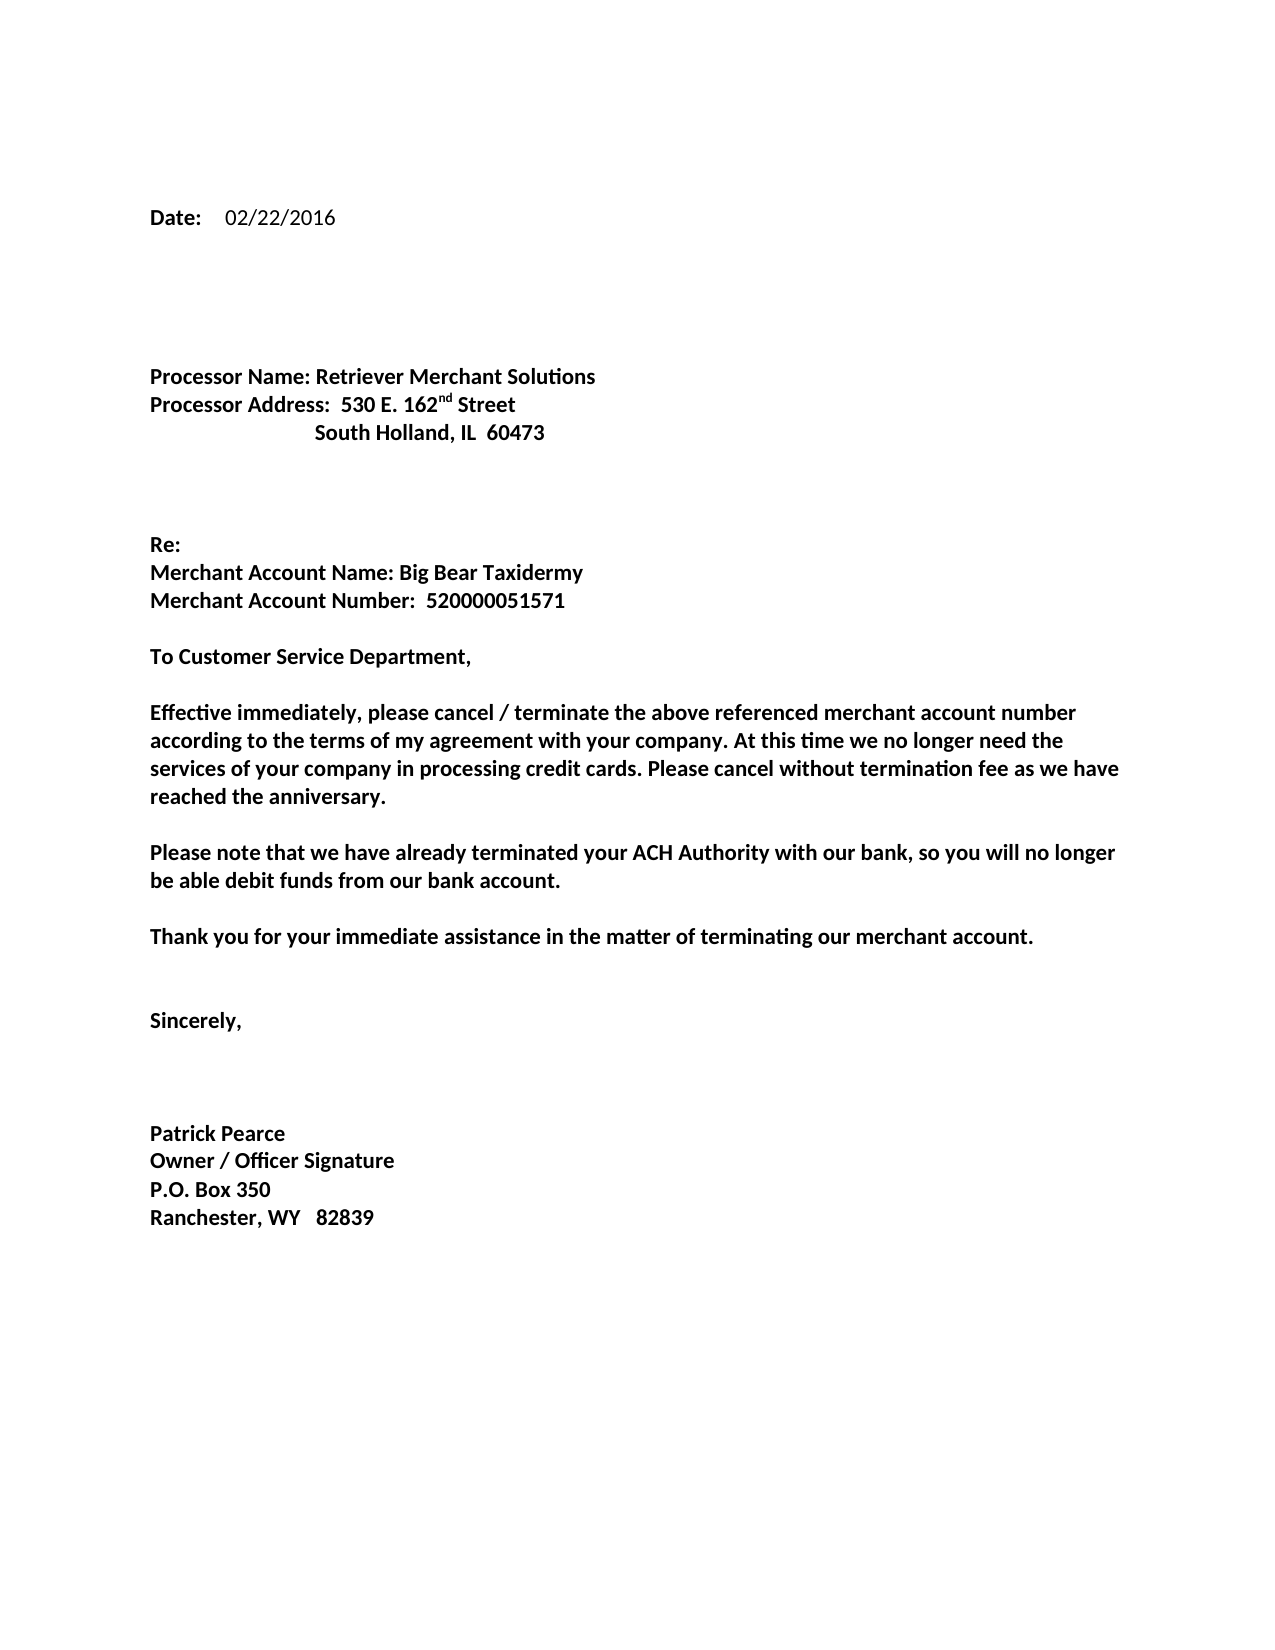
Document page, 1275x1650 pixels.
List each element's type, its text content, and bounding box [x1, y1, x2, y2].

text Patrick Pearce [150, 1119, 1125, 1147]
text Re: [150, 530, 1125, 558]
text South Holland, IL 60473 [150, 418, 1125, 446]
text Ranchester, WY 82839 [150, 1203, 1125, 1231]
text Owner / Officer Signature [150, 1147, 1125, 1175]
text Sincerely, [150, 1007, 1125, 1034]
text Please note that we have already terminated your ACH Authority with our bank, so you will no longer be able debit funds from our bank account. [150, 838, 1125, 894]
text P.O. Box 350 [150, 1175, 1125, 1203]
text Effective immediately, please cancel / terminate the above referenced merchant account number according to the terms of my agreement with your company. At this time we no longer need the services of your company in processing credit cards. Please cancel without termination fee as we have reached the anniversary. [150, 698, 1125, 810]
text Merchant Account Number: 520000051571 [150, 586, 1125, 614]
text Merchant Account Name: Big Bear Taxidermy [150, 558, 1125, 586]
text Processor Name: Retriever Merchant Solutions [150, 362, 1125, 390]
text Processor Address: 530 E. 162nd Street [150, 390, 1125, 418]
text To Customer Service Department, [150, 642, 1125, 670]
text Thank you for your immediate assistance in the matter of terminating our merchant account. [150, 922, 1125, 951]
text Date: 02/22/2016 [150, 203, 1125, 231]
